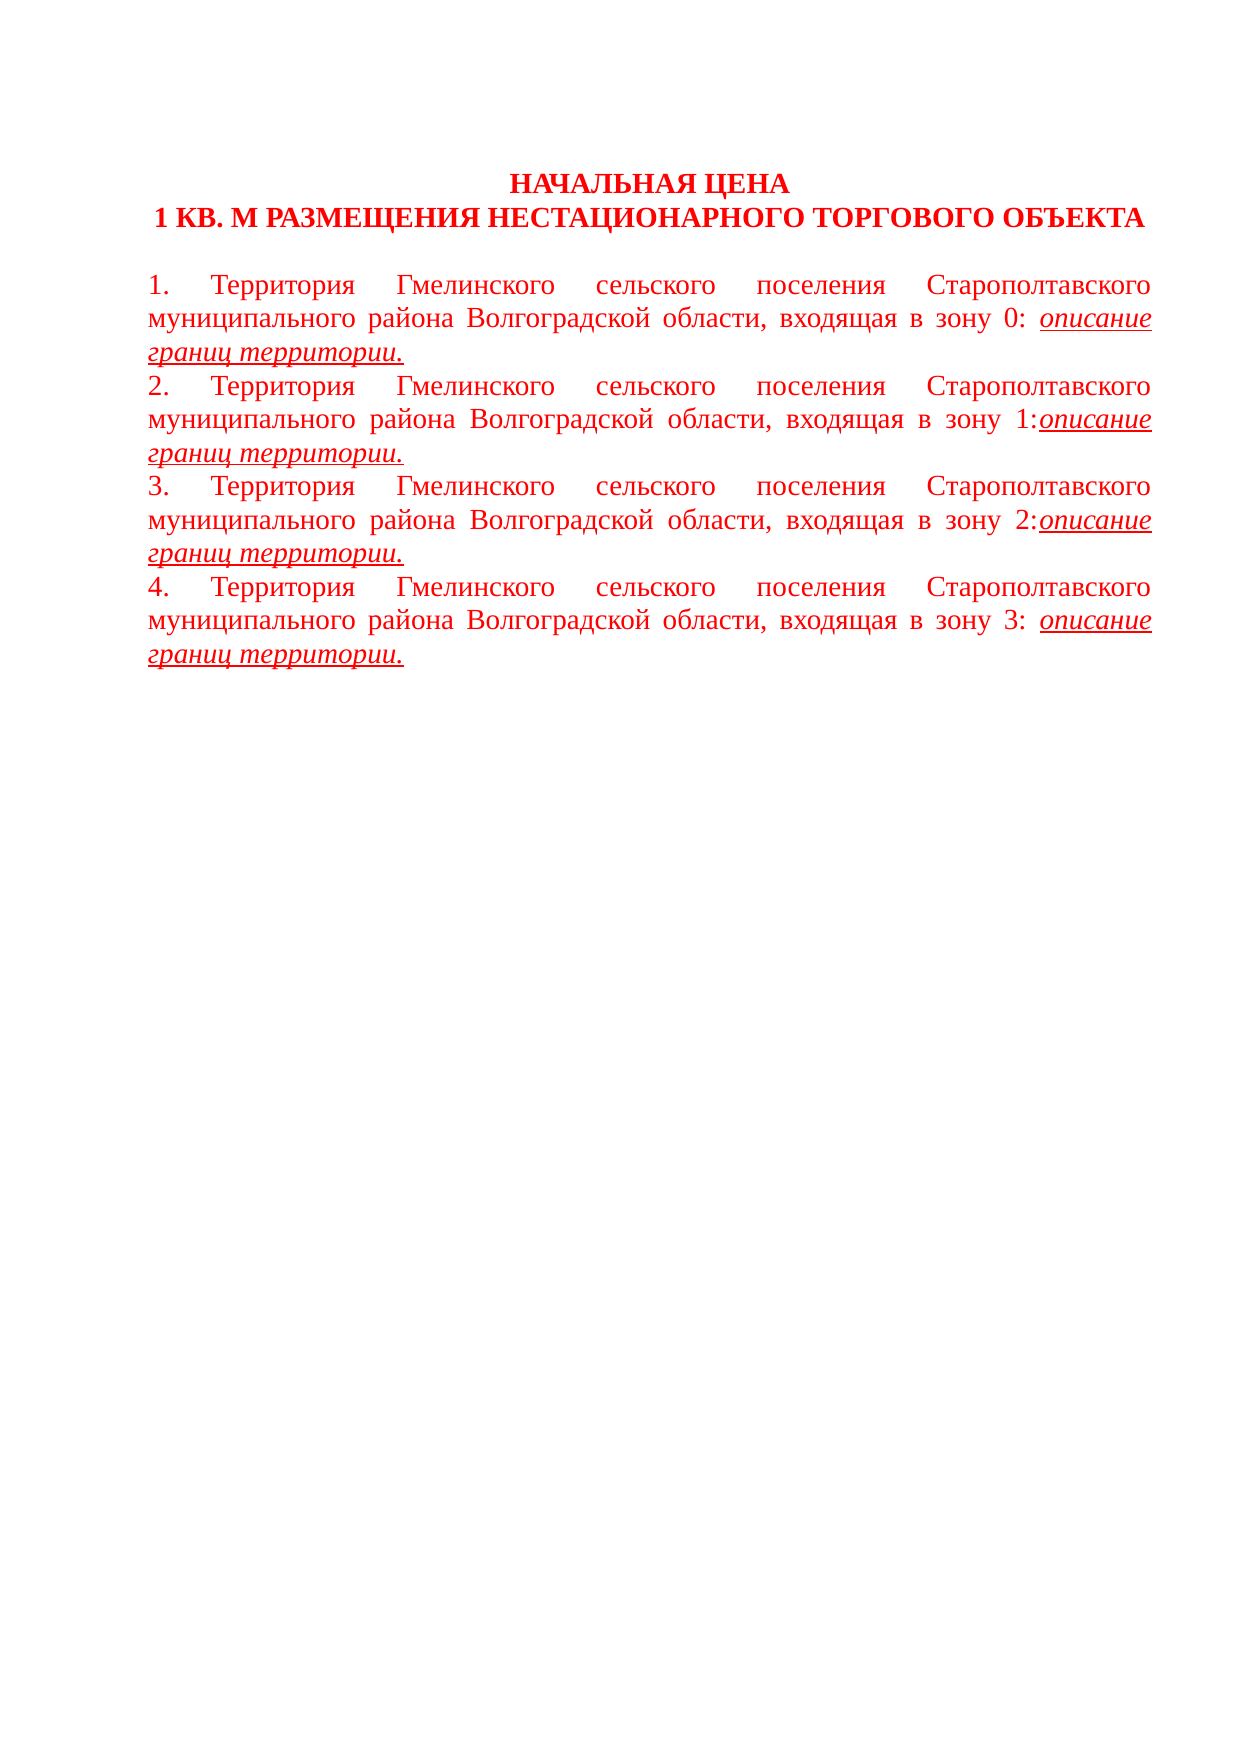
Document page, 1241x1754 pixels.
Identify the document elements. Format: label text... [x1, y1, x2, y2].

text 4. Территория Гмелинского сельского поселения Старополтавского муниципального района Волгоградской области, входящая в зону 3: описание границ территории. [148, 569, 1152, 669]
text 1 КВ. М РАЗМЕЩЕНИЯ НЕСТАЦИОНАРНОГО ТОРГОВОГО ОБЪЕКТА [148, 200, 1152, 233]
text 3. Территория Гмелинского сельского поселения Старополтавского муниципального района Волгоградской области, входящая в зону 2:описание границ территории. [148, 468, 1152, 569]
text 2. Территория Гмелинского сельского поселения Старополтавского муниципального района Волгоградской области, входящая в зону 1:описание границ территории. [148, 368, 1152, 468]
text 1. Территория Гмелинского сельского поселения Старополтавского муниципального района Волгоградской области, входящая в зону 0: описание границ территории. [148, 267, 1152, 368]
text НАЧАЛЬНАЯ ЦЕНА [148, 166, 1152, 200]
